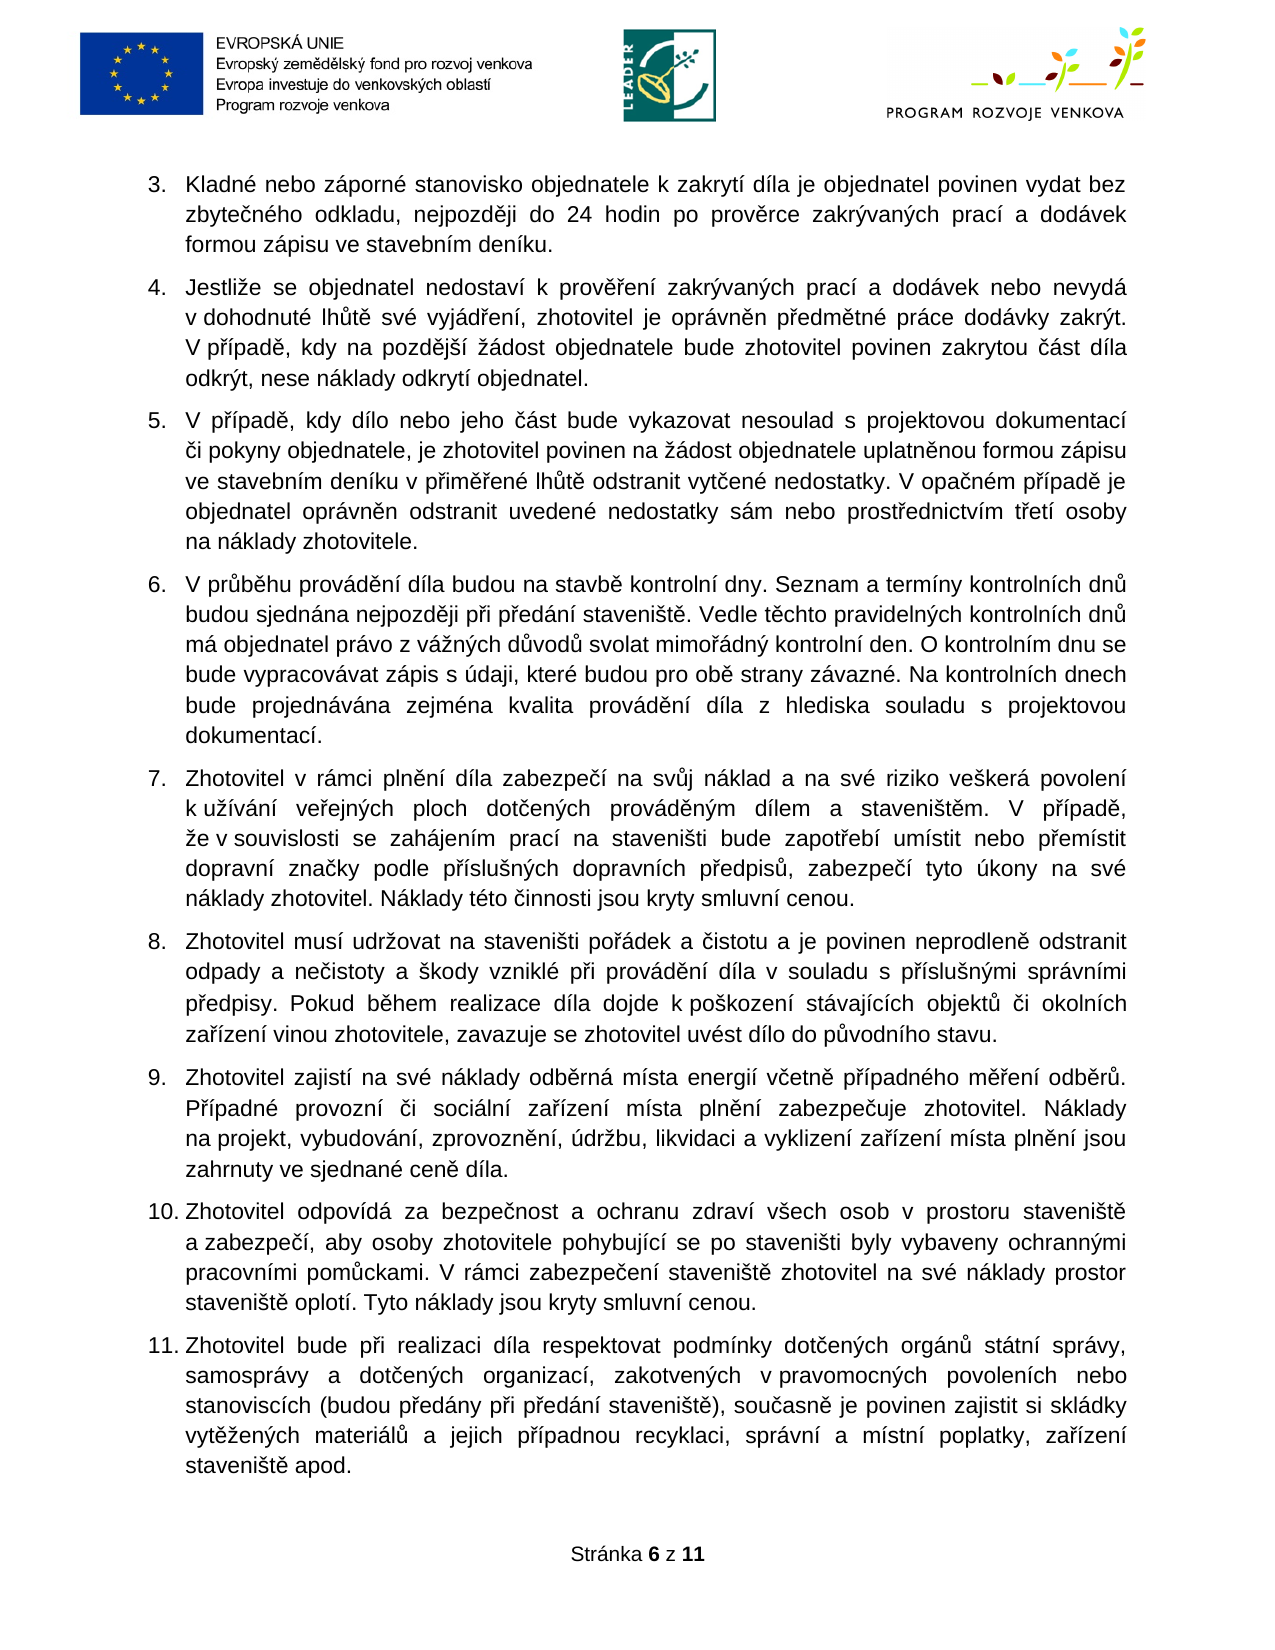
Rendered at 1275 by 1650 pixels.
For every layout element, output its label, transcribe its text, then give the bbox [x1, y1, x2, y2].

list Zhotovitel v rámci plnění díla zabezpečí na svůj náklad a na své riziko veškerá povolení k užívání veřejných ploch dotčených prováděným dílem a staveništěm. V případě, že v souvislosti se zahájením prací na staveništi bude zapotřebí umístit nebo přemístit dopravní značky podle příslušných dopravních předpisů, zabezpečí tyto úkony na své náklady zhotovitel. Náklady této činnosti jsou kryty smluvní cenou. [148, 764, 1127, 912]
list Zhotovitel musí udržovat na staveništi pořádek a čistotu a je povinen neprodleně odstranit odpady a nečistoty a škody vzniklé při provádění díla v souladu s příslušnými správními předpisy. Pokud během realizace díla dojde k poškození stávajících objektů či okolních zařízení vinou zhotovitele, zavazuje se zhotovitel uvést dílo do původního stavu. [148, 928, 1127, 1047]
picture [52, 5, 572, 142]
list Zhotovitel odpovídá za bezpečnost a ochranu zdraví všech osob v prostoru staveniště a zabezpečí, aby osoby zhotovitele pohybující se po staveništi byly vybaveny ochrannými pracovními pomůckami. V rámci zabezpečení staveniště zhotovitel na své náklady prostor staveniště oplotí. Tyto náklady jsou kryty smluvní cenou. [148, 1198, 1127, 1315]
list V průběhu provádění díla budou na stavbě kontrolní dny. Seznam a termíny kontrolních dnů budou sjednána nejpozději při předání staveniště. Vedle těchto pravidelných kontrolních dnů má objednatel právo z vážných důvodů svolat mimořádný kontrolní den. O kontrolním dnu se bude vypracovávat zápis s údaji, které budou pro obě strany závazné. Na kontrolních dnech bude projednávána zejména kvalita provádění díla z hlediska souladu s projektovou dokumentací. [148, 571, 1127, 748]
list V případě, kdy dílo nebo jeho část bude vykazovat nesoulad s projektovou dokumentací či pokyny objednatele, je zhotovitel povinen na žádost objednatele uplatněnou formou zápisu ve stavebním deníku v přiměřené lhůtě odstranit vytčené nedostatky. V opačném případě je objednatel oprávněn odstranit uvedené nedostatky sám nebo prostřednictvím třetí osoby na náklady zhotovitele. [148, 407, 1127, 554]
list Jestliže se objednatel nedostaví k prověření zakrývaných prací a dodávek nebo nevydá v dohodnuté lhůtě své vyjádření, zhotovitel je oprávněn předmětné práce dodávky zakrýt. V případě, kdy na pozdější žádost objednatele bude zhotovitel povinen zakrytou část díla odkrýt, nese náklady odkrytí objednatel. [148, 274, 1127, 391]
picture [887, 27, 1146, 121]
picture [622, 27, 716, 121]
list Kladné nebo záporné stanovisko objednatele k zakrytí díla je objednatel povinen vydat bez zbytečného odkladu, nejpozději do 24 hodin po prověrce zakrývaných prací a dodávek formou zápisu ve stavebním deníku. [148, 171, 1127, 257]
list Zhotovitel bude při realizaci díla respektovat podmínky dotčených orgánů státní správy, samosprávy a dotčených organizací, zakotvených v pravomocných povoleních nebo stanoviscích (budou předány při předání staveniště), současně je povinen zajistit si skládky vytěžených materiálů a jejich případnou recyklaci, správní a místní poplatky, zařízení staveniště apod. [148, 1332, 1127, 1479]
list Zhotovitel zajistí na své náklady odběrná místa energií včetně případného měření odběrů. Případné provozní či sociální zařízení místa plnění zabezpečuje zhotovitel. Náklady na projekt, vybudování, zprovoznění, údržbu, likvidaci a vyklizení zařízení místa plnění jsou zahrnuty ve sjednané ceně díla. [148, 1063, 1127, 1182]
